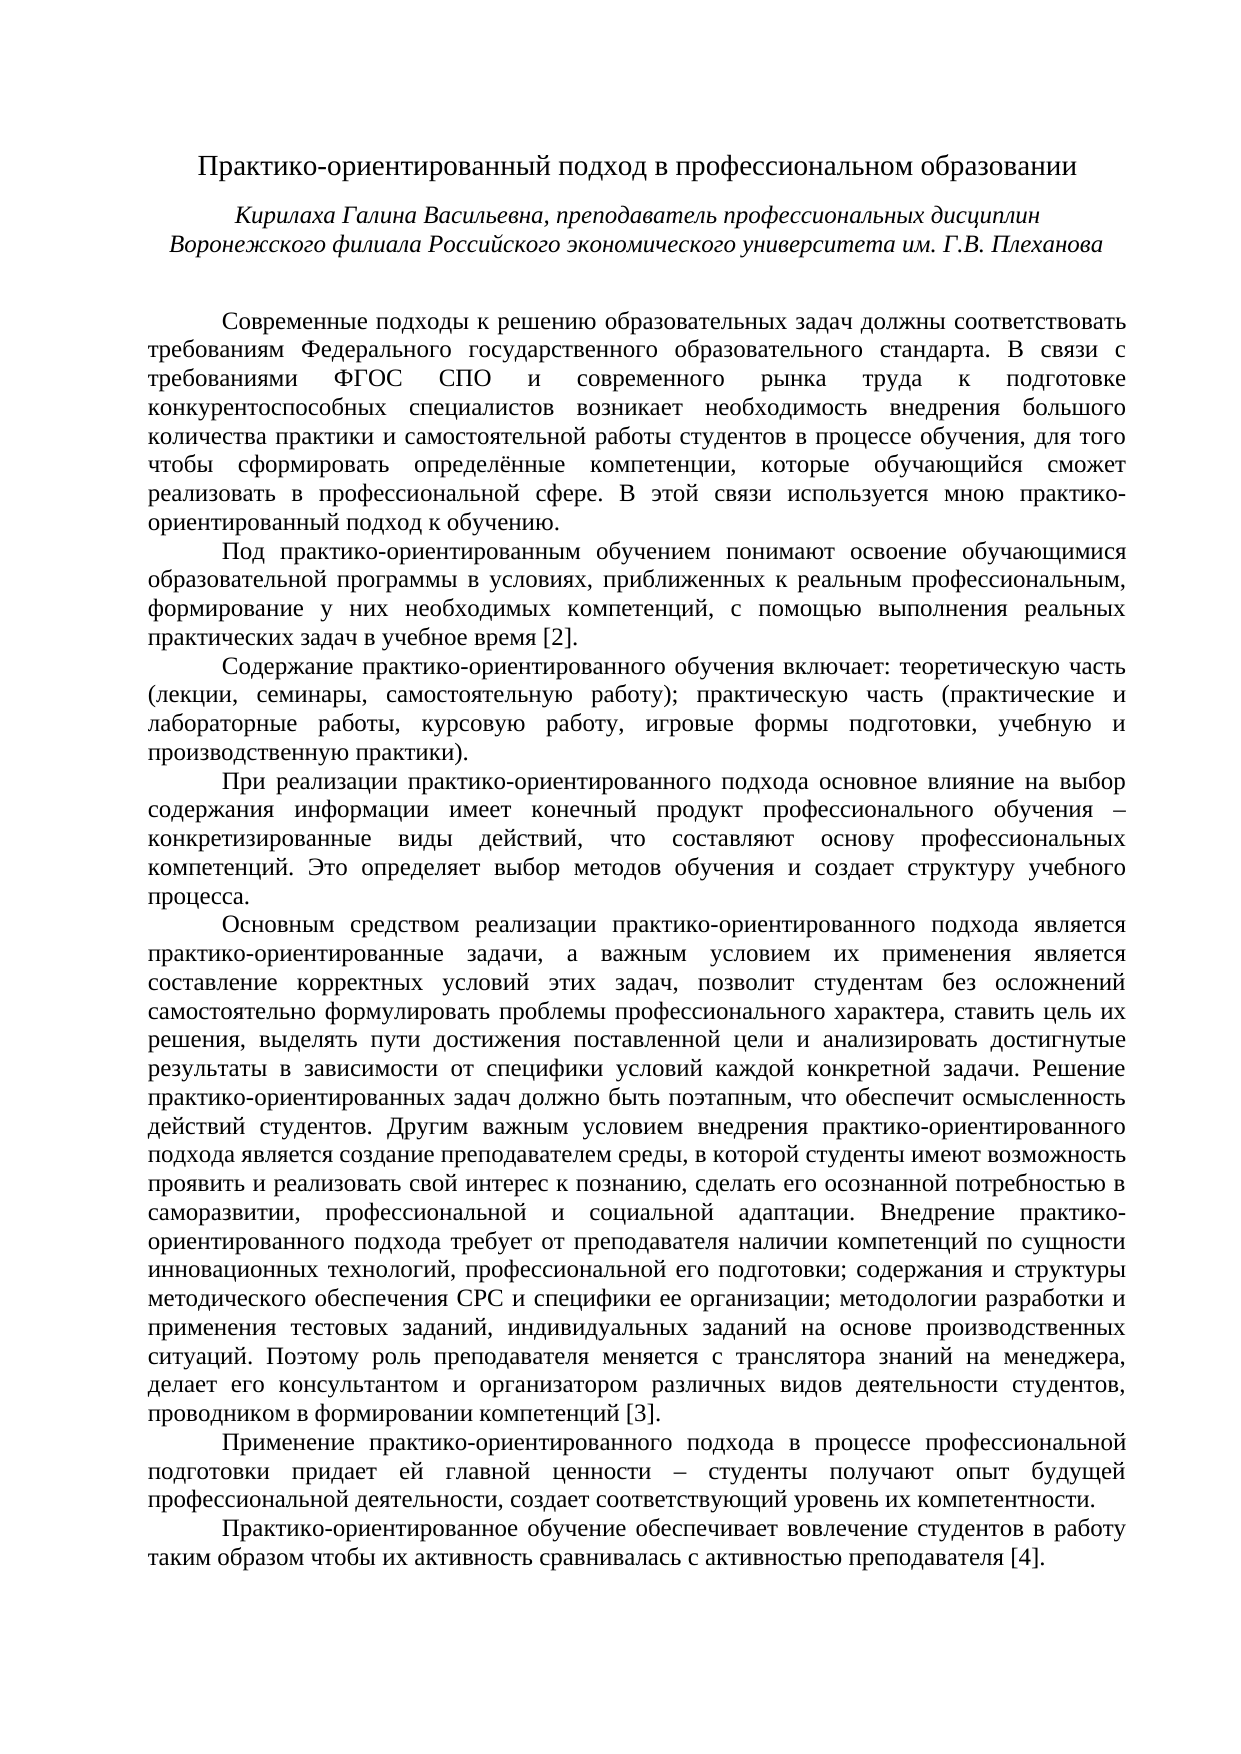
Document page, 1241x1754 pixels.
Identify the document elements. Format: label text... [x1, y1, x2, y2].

text Применение практико-ориентированного подхода в процессе профессиональной подготовки придает ей главной ценности – студенты получают опыт будущей профессиональной деятельности, создает соответствующий уровень их компетентности. [148, 1427, 1127, 1513]
text Практико-ориентированный подход в профессиональном образовании [148, 148, 1127, 181]
text Практико-ориентированное обучение обеспечивает вовлечение студентов в работу таким образом чтобы их активность сравнивалась с активностью преподавателя [4]. [148, 1513, 1127, 1571]
text Кирилаха Галина Васильевна, преподаватель профессиональных дисциплин [148, 201, 1127, 229]
text Воронежского филиала Российского экономического университета им. Г.В. Плеханова [148, 229, 1127, 258]
text Под практико-ориентированным обучением понимают освоение обучающимися образовательной программы в условиях, приближенных к реальным профессиональным, формирование у них необходимых компетенций, с помощью выполнения реальных практических задач в учебное время [2]. [148, 536, 1127, 651]
text Основным средством реализации практико-ориентированного подхода является практико-ориентированные задачи, а важным условием их применения является составление корректных условий этих задач, позволит студентам без осложнений самостоятельно формулировать проблемы профессионального характера, ставить цель их решения, выделять пути достижения поставленной цели и анализировать достигнутые результаты в зависимости от специфики условий каждой конкретной задачи. Решение практико-ориентированных задач должно быть поэтапным, что обеспечит осмысленность действий студентов. Другим важным условием внедрения практико-ориентированного подхода является создание преподавателем среды, в которой студенты имеют возможность проявить и реализовать свой интерес к познанию, сделать его осознанной потребностью в саморазвитии, профессиональной и социальной адаптации. Внедрение практико-ориентированного подхода требует от преподавателя наличии компетенций по сущности инновационных технологий, профессиональной его подготовки; содержания и структуры методического обеспечения СРС и специфики ее организации; методологии разработки и применения тестовых заданий, индивидуальных заданий на основе производственных ситуаций. Поэтому роль преподавателя меняется с транслятора знаний на менеджера, делает его консультантом и организатором различных видов деятельности студентов, проводником в формировании компетенций [3]. [148, 909, 1127, 1427]
text Содержание практико-ориентированного обучения включает: теоретическую часть (лекции, семинары, самостоятельную работу); практическую часть (практические и лабораторные работы, курсовую работу, игровые формы подготовки, учебную и производственную практики). [148, 651, 1127, 766]
text При реализации практико-ориентированного подхода основное влияние на выбор содержания информации имеет конечный продукт профессионального обучения – конкретизированные виды действий, что составляют основу профессиональных компетенций. Это определяет выбор методов обучения и создает структуру учебного процесса. [148, 766, 1127, 909]
text Современные подходы к решению образовательных задач должны соответствовать требованиям Федерального государственного образовательного стандарта. В связи с требованиями ФГОС СПО и современного рынка труда к подготовке конкурентоспособных специалистов возникает необходимость внедрения большого количества практики и самостоятельной работы студентов в процессе обучения, для того чтобы сформировать определённые компетенции, которые обучающийся сможет реализовать в профессиональной сфере. В этой связи используется мною практико-ориентированный подход к обучению. [148, 306, 1127, 536]
